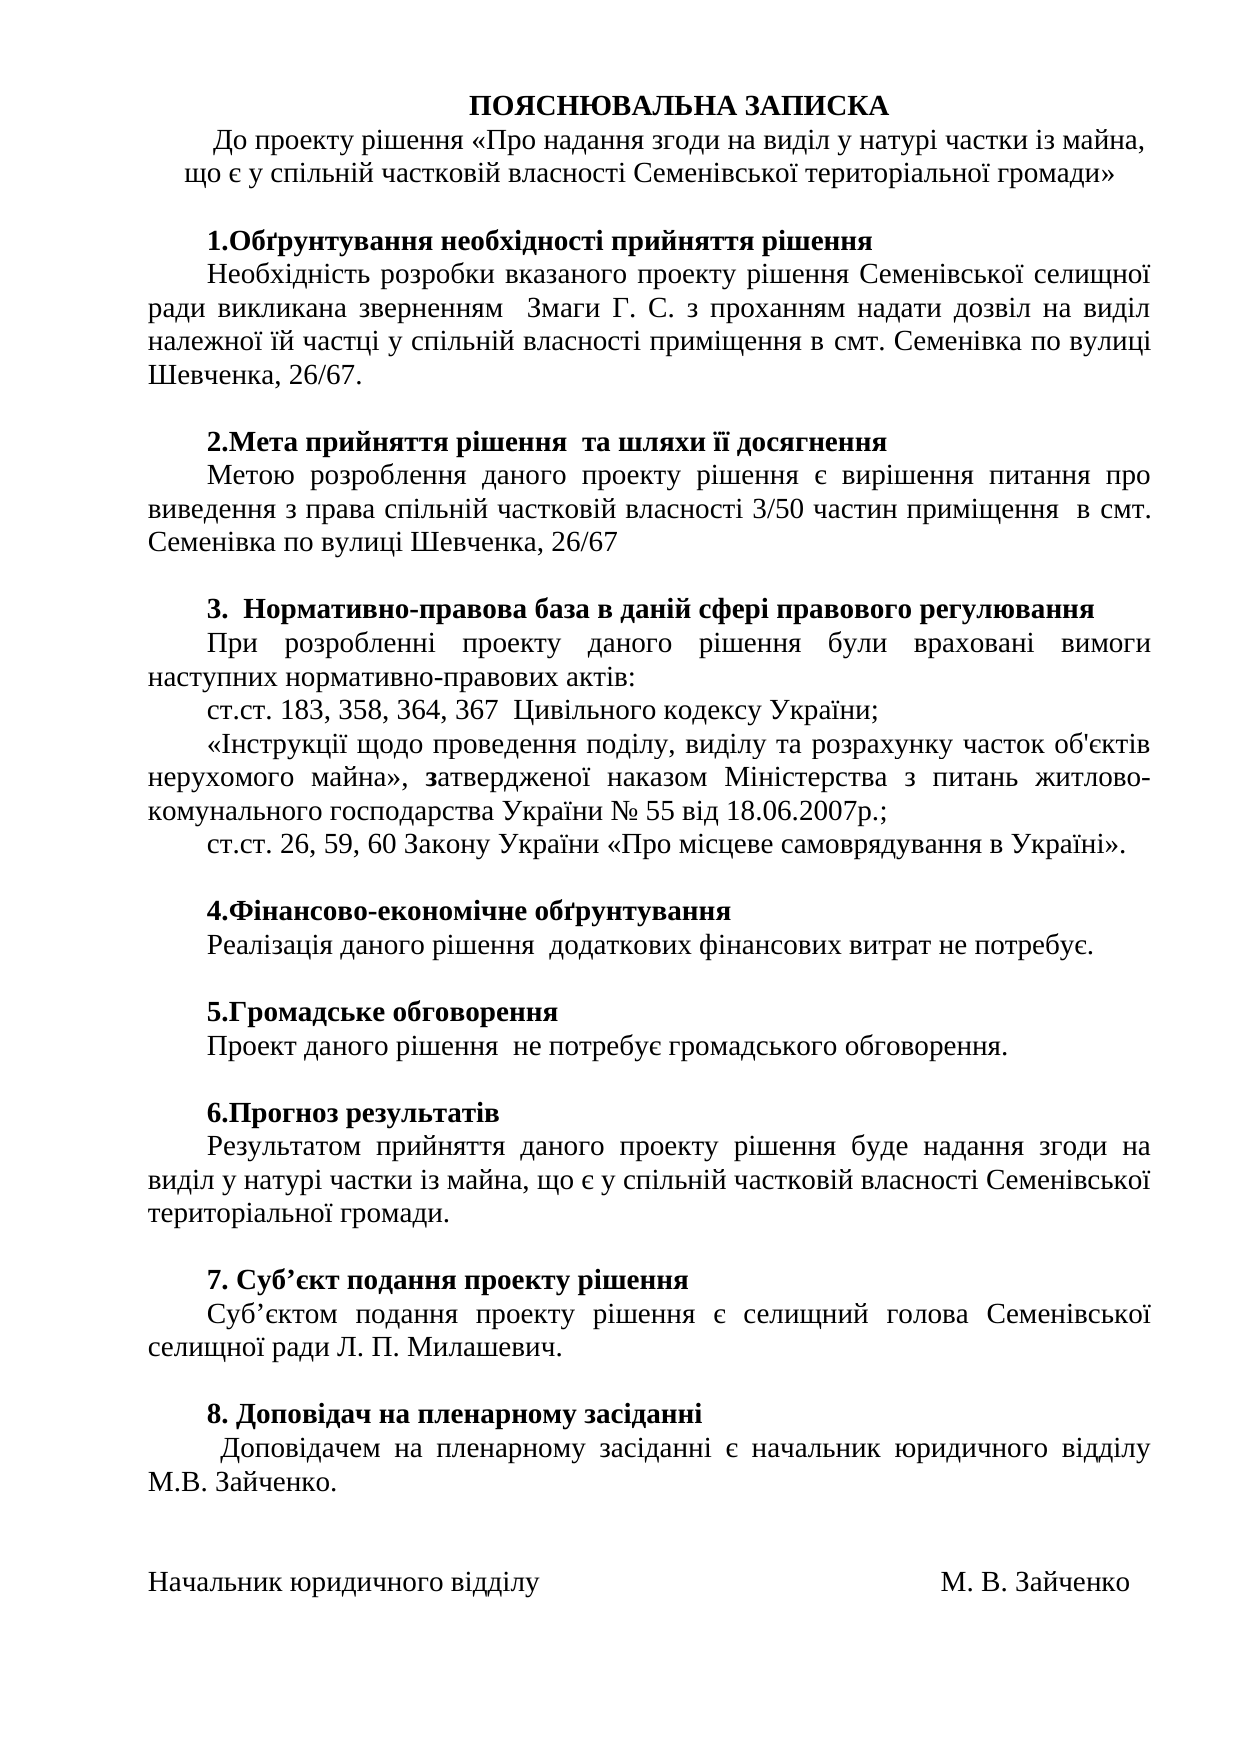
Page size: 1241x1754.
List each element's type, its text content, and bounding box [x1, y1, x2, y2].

text Проект даного рішення не потребує громадського обговорення. [148, 1028, 1152, 1061]
text 5.Громадське обговорення [148, 994, 1152, 1028]
text 7. Суб’єкт подання проекту рішення [148, 1262, 1152, 1296]
text 4.Фінансово-економічне обґрунтування [148, 893, 1152, 927]
text Результатом прийняття даного проекту рішення буде надання згоди на виділ у натурі частки із майна, що є у спільній частковій власності Семенівської територіальної громади. [148, 1128, 1152, 1229]
text Суб’єктом подання проекту рішення є селищний голова Семенівської селищної ради Л. П. Милашевич. [148, 1296, 1152, 1363]
text До проекту рішення «Про надання згоди на виділ у натурі частки із майна, що є у спільній частковій власності Семенівської територіальної громади» [148, 122, 1152, 189]
text «Інструкції щодо проведення поділу, виділу та розрахунку часток об'єктів нерухомого майна», затвердженої наказом Міністерства з питань житлово-комунального господарства України № 55 від 18.06.2007р.; [148, 726, 1152, 793]
text 8. Доповідач на пленарному засіданні [148, 1397, 1152, 1430]
text Реалізація даного рішення додаткових фінансових витрат не потребує. [148, 927, 1152, 961]
text ст.ст. 26, 59, 60 Закону України «Про місцеве самоврядування в Україні». [148, 826, 1152, 860]
text 2.Мета прийняття рішення та шляхи її досягнення [148, 424, 1152, 457]
text 3. Нормативно-правова база в даній сфері правового регулювання [148, 592, 1152, 625]
text Начальник юридичного відділу М. В. Зайченко [148, 1564, 1152, 1598]
text Доповідачем на пленарному засіданні є начальник юридичного відділу М.В. Зайченко. [148, 1430, 1152, 1497]
text Необхідність розробки вказаного проекту рішення Семенівської селищної ради викликана зверненням Змаги Г. С. з проханням надати дозвіл на виділ належної їй частці у спільній власності приміщення в смт. Семенівка по вулиці Шевченка, 26/67. [148, 256, 1152, 390]
text 1.Обґрунтування необхідності прийняття рішення [148, 223, 1152, 256]
text При розробленні проекту даного рішення були враховані вимоги наступних нормативно-правових актів: [148, 625, 1152, 692]
text Метою розроблення даного проекту рішення є вирішення питання про виведення з права спільній частковій власності 3/50 частин приміщення в смт. Семенівка по вулиці Шевченка, 26/67 [148, 457, 1152, 558]
text ПОЯСНЮВАЛЬНА ЗАПИСКА [148, 88, 1152, 122]
text ст.ст. 183, 358, 364, 367 Цивільного кодексу України; [148, 692, 1152, 726]
text 6.Прогноз результатів [148, 1095, 1152, 1128]
